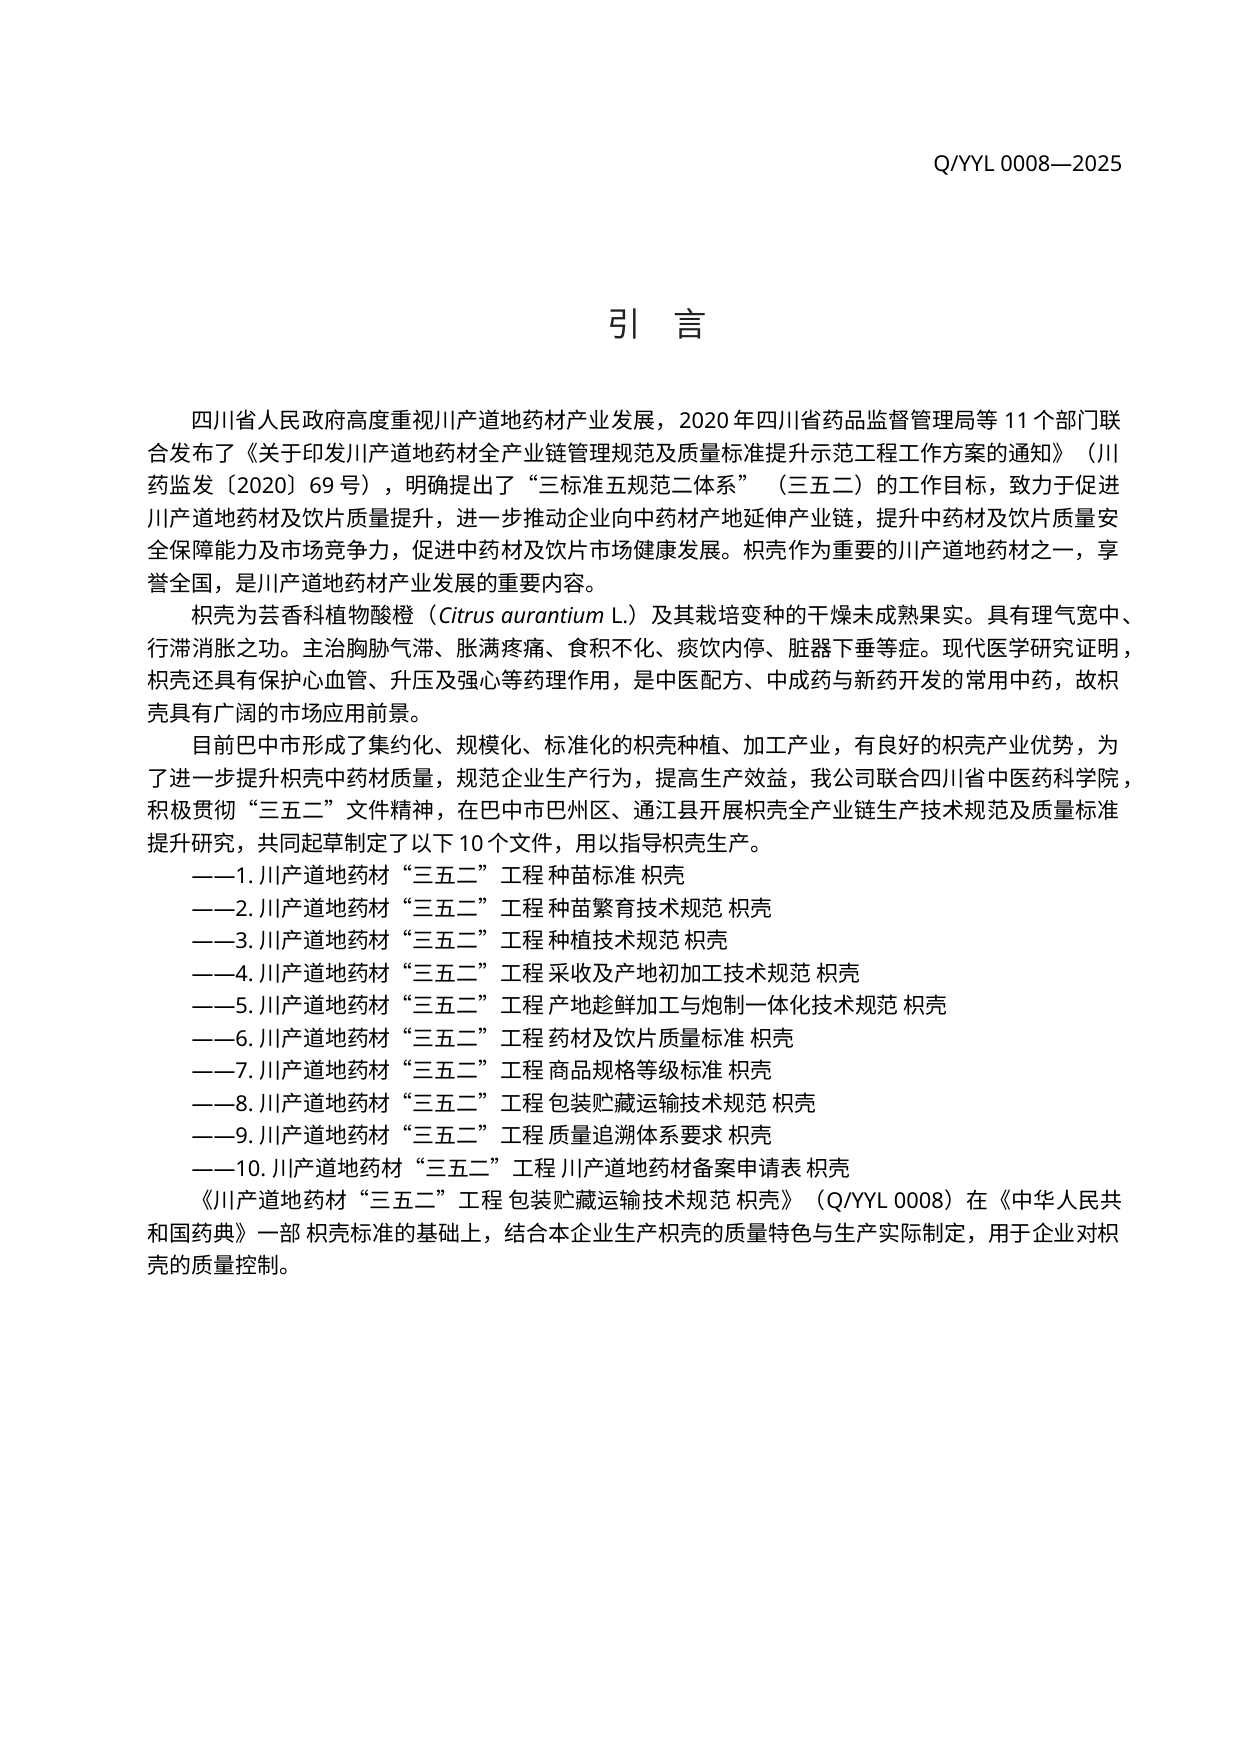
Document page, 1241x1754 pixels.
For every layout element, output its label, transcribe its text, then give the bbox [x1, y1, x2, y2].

text 引言 [148, 289, 1122, 354]
text ——7. 川产道地药材“三五二”工程 商品规格等级标准 枳壳 [148, 1053, 1122, 1086]
text 四川省人民政府高度重视川产道地药材产业发展，2020年四川省药品监督管理局等11个部门联合发布了《关于印发川产道地药材全产业链管理规范及质量标准提升示范工程工作方案的通知》（川药监发〔2020〕69号），明确提出了“三标准五规范二体系” （三五二）的工作目标，致力于促进川产道地药材及饮片质量提升，进一步推动企业向中药材产地延伸产业链，提升中药材及饮片质量安全保障能力及市场竞争力，促进中药材及饮片市场健康发展。枳壳作为重要的川产道地药材之一，享誉全国，是川产道地药材产业发展的重要内容。 [148, 403, 1122, 598]
text ——4. 川产道地药材“三五二”工程 采收及产地初加工技术规范 枳壳 [148, 956, 1122, 988]
text 枳壳为芸香科植物酸橙（Citrus aurantium L.）及其栽培变种的干燥未成熟果实。具有理气宽中、行滞消胀之功。主治胸胁气滞、胀满疼痛、食积不化、痰饮内停、脏器下垂等症。现代医学研究证明，枳壳还具有保护心血管、升压及强心等药理作用，是中医配方、中成药与新药开发的常用中药，故枳壳具有广阔的市场应用前景。 [148, 598, 1122, 728]
text ——8. 川产道地药材“三五二”工程 包装贮藏运输技术规范 枳壳 [148, 1086, 1122, 1118]
text ——10. 川产道地药材“三五二”工程 川产道地药材备案申请表 枳壳 [148, 1151, 1122, 1183]
text ——5. 川产道地药材“三五二”工程 产地趁鲜加工与炮制一体化技术规范 枳壳 [148, 988, 1122, 1021]
text ——1. 川产道地药材“三五二”工程 种苗标准 枳壳 [148, 858, 1122, 891]
text ——3. 川产道地药材“三五二”工程 种植技术规范 枳壳 [148, 923, 1122, 956]
text ——2. 川产道地药材“三五二”工程 种苗繁育技术规范 枳壳 [148, 891, 1122, 923]
text ——9. 川产道地药材“三五二”工程 质量追溯体系要求 枳壳 [148, 1118, 1122, 1151]
text ——6. 川产道地药材“三五二”工程 药材及饮片质量标准 枳壳 [148, 1021, 1122, 1053]
text 目前巴中市形成了集约化、规模化、标准化的枳壳种植、加工产业，有良好的枳壳产业优势，为了进一步提升枳壳中药材质量，规范企业生产行为，提高生产效益，我公司联合四川省中医药科学院，积极贯彻“三五二”文件精神，在巴中市巴州区、通江县开展枳壳全产业链生产技术规范及质量标准提升研究，共同起草制定了以下10个文件，用以指导枳壳生产。 [148, 728, 1122, 858]
text 《川产道地药材“三五二”工程 包装贮藏运输技术规范 枳壳》（Q/YYL 0008）在《中华人民共和国药典》一部 枳壳标准的基础上，结合本企业生产枳壳的质量特色与生产实际制定，用于企业对枳壳的质量控制。 [148, 1183, 1122, 1281]
